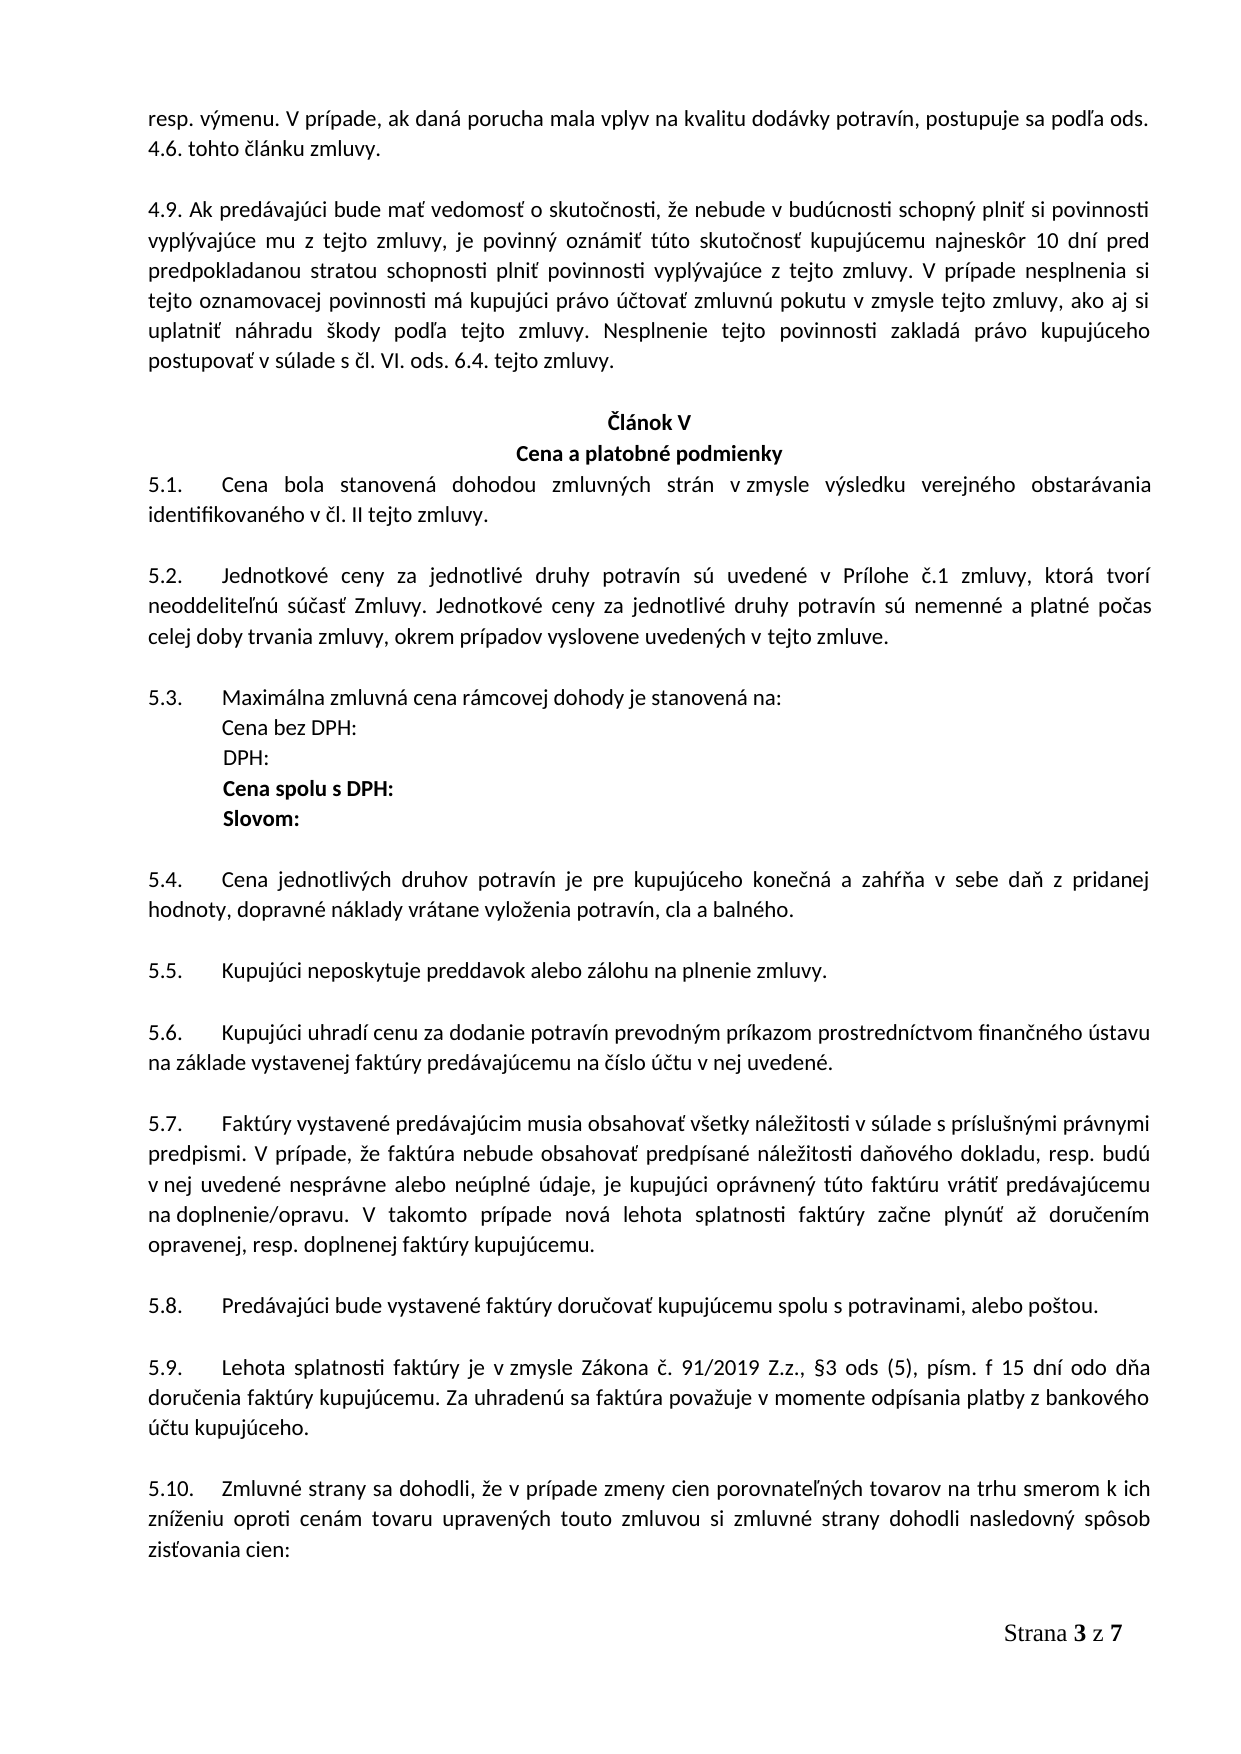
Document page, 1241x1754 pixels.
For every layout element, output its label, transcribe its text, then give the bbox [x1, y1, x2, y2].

list Článok V [147, 408, 1152, 436]
list Faktúry vystavené predávajúcim musia obsahovať všetky náležitosti v súlade s príslušnými právnymi predpismi. V prípade, že faktúra nebude obsahovať predpísané náležitosti daňového dokladu, resp. budú v nej uvedené nesprávne alebo neúplné údaje, je kupujúci oprávnený túto faktúru vrátiť predávajúcemu na doplnenie/opravu. V takomto prípade nová lehota splatnosti faktúry začne plynúť až doručením opravenej, resp. doplnenej faktúry kupujúcemu. [148, 1109, 1152, 1258]
list Jednotkové ceny za jednotlivé druhy potravín sú uvedené v Prílohe č.1 zmluvy, ktorá tvorí neoddeliteľnú súčasť Zmluvy. Jednotkové ceny za jednotlivé druhy potravín sú nemenné a platné počas celej doby trvania zmluvy, okrem prípadov vyslovene uvedených v tejto zmluve. [148, 561, 1152, 650]
list Lehota splatnosti faktúry je v zmysle Zákona č. 91/2019 Z.z., §3 ods (5), písm. f 15 dní odo dňa doručenia faktúry kupujúcemu. Za uhradenú sa faktúra považuje v momente odpísania platby z bankového účtu kupujúceho. [148, 1353, 1152, 1441]
list Kupujúci neposkytuje preddavok alebo zálohu na plnenie zmluvy. [148, 957, 1152, 984]
list Maximálna zmluvná cena rámcovej dohody je stanovená na: [148, 683, 1152, 711]
list Kupujúci uhradí cenu za dodanie potravín prevodným príkazom prostredníctvom finančného ústavu na základe vystavenej faktúry predávajúcemu na číslo účtu v nej uvedené. [148, 1018, 1152, 1076]
list Cena bola stanovená dohodou zmluvných strán v zmysle výsledku verejného obstarávania identifikovaného v čl. II tejto zmluvy. [148, 470, 1152, 528]
text Cena bez DPH: [148, 713, 1152, 741]
list Cena a platobné podmienky [147, 439, 1152, 467]
list 4.9. Ak predávajúci bude mať vedomosť o skutočnosti, že nebude v budúcnosti schopný plniť si povinnosti vyplývajúce mu z tejto zmluvy, je povinný oznámiť túto skutočnosť kupujúcemu najneskôr 10 dní pred predpokladanou stratou schopnosti plniť povinnosti vyplývajúce z tejto zmluvy. V prípade nesplnenia si tejto oznamovacej povinnosti má kupujúci právo účtovať zmluvnú pokutu v zmysle tejto zmluvy, ako aj si uplatniť náhradu škody podľa tejto zmluvy. Nesplnenie tejto povinnosti zakladá právo kupujúceho postupovať v súlade s čl. VI. ods. 6.4. tejto zmluvy. [148, 196, 1152, 374]
list Cena spolu s DPH: [223, 774, 1152, 802]
list DPH: [223, 743, 1152, 771]
list Zmluvné strany sa dohodli, že v prípade zmeny cien porovnateľných tovarov na trhu smerom k ich zníženiu oproti cenám tovaru upravených touto zmluvou si zmluvné strany dohodli nasledovný spôsob zisťovania cien: [148, 1474, 1152, 1563]
list Predávajúci bude vystavené faktúry doručovať kupujúcemu spolu s potravinami, alebo poštou. [148, 1291, 1152, 1319]
list Slovom: [223, 804, 1152, 832]
list Cena jednotlivých druhov potravín je pre kupujúceho konečná a zahŕňa v sebe daň z pridanej hodnoty, dopravné náklady vrátane vyloženia potravín, cla a balného. [148, 865, 1152, 923]
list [148, 104, 1152, 162]
